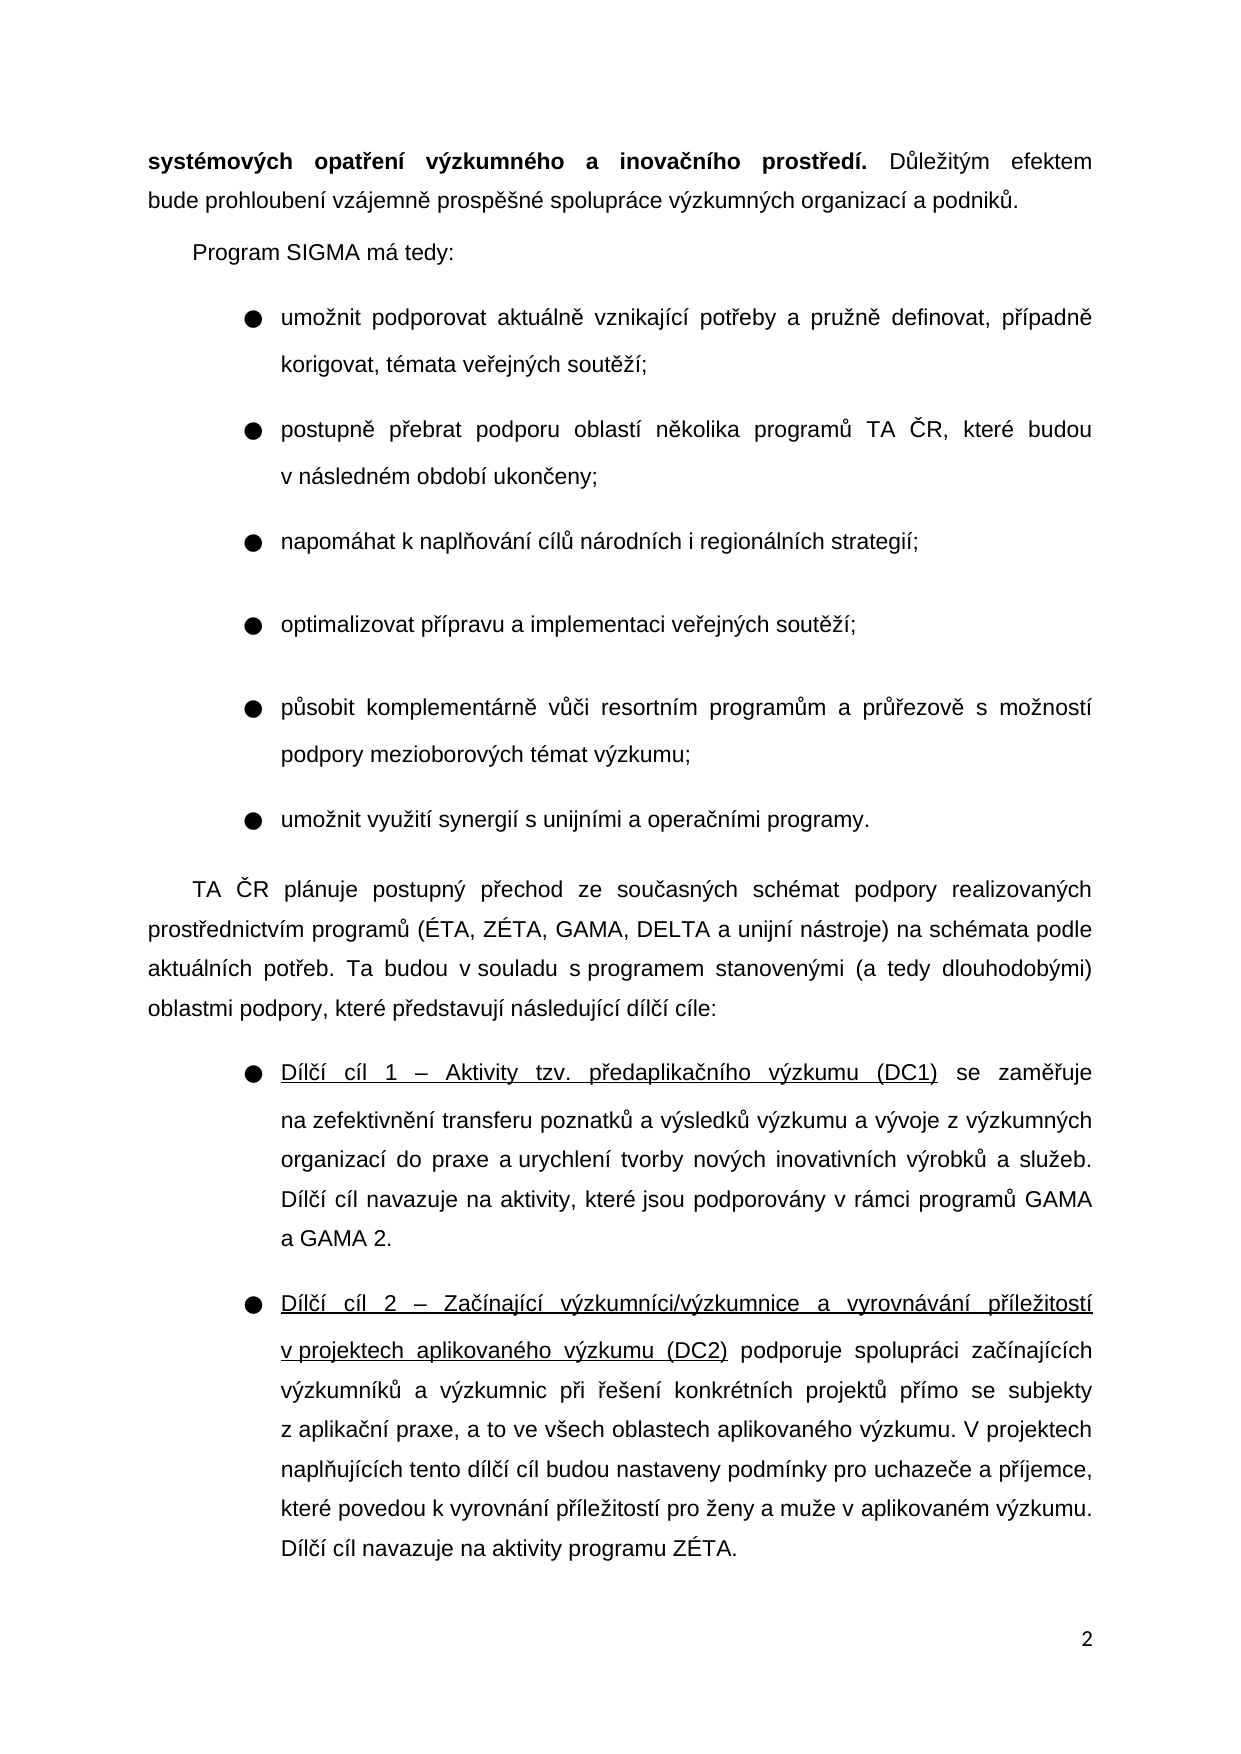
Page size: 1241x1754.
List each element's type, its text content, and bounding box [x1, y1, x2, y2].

list optimalizovat přípravu a implementaci veřejných soutěží; [243, 598, 1093, 645]
list postupně přebrat podporu oblastí několika programů TA ČR, které budou v následném období ukončeny; [243, 403, 1093, 489]
list působit komplementárně vůči resortním programům a průřezově s možností podpory mezioborových témat výzkumu; [243, 681, 1093, 767]
list Dílčí cíl 1 – Aktivity tzv. předaplikačního výzkumu (DC1) se zaměřuje na zefektivnění transferu poznatků a výsledků výzkumu a vývoje z výzkumných organizací do praxe a urychlení tvorby nových inovativních výrobků a služeb. Dílčí cíl navazuje na aktivity, které jsou podporovány v rámci programů GAMA a GAMA 2. [243, 1046, 1093, 1251]
list napomáhat k naplňování cílů národních i regionálních strategií; [243, 515, 1093, 562]
text TA ČR plánuje postupný přechod ze současných schémat podpory realizovaných prostřednictvím programů (ÉTA, ZÉTA, GAMA, DELTA a unijní nástroje) na schémata podle aktuálních potřeb. Ta budou v souladu s programem stanovenými (a tedy dlouhodobými) oblastmi podpory, které představují následující dílčí cíle: [148, 876, 1093, 1021]
list umožnit podporovat aktuálně vznikající potřeby a pružně definovat, případně korigovat, témata veřejných soutěží; [243, 291, 1093, 377]
list Dílčí cíl 2 – Začínající výzkumníci/výzkumnice a vyrovnávání příležitostí v projektech aplikovaného výzkumu (DC2) podporuje spolupráci začínajících výzkumníků a výzkumnic při řešení konkrétních projektů přímo se subjekty z aplikační praxe, a to ve všech oblastech aplikovaného výzkumu. V projektech naplňujících tento dílčí cíl budou nastaveny podmínky pro uchazeče a příjemce, které povedou k vyrovnání příležitostí pro ženy a muže v aplikovaném výzkumu. Dílčí cíl navazuje na aktivity programu ZÉTA. [243, 1277, 1093, 1561]
list umožnit využití synergií s unijními a operačními programy. [243, 793, 1093, 840]
text Program SIGMA má tedy: [148, 239, 1093, 265]
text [148, 148, 1093, 213]
